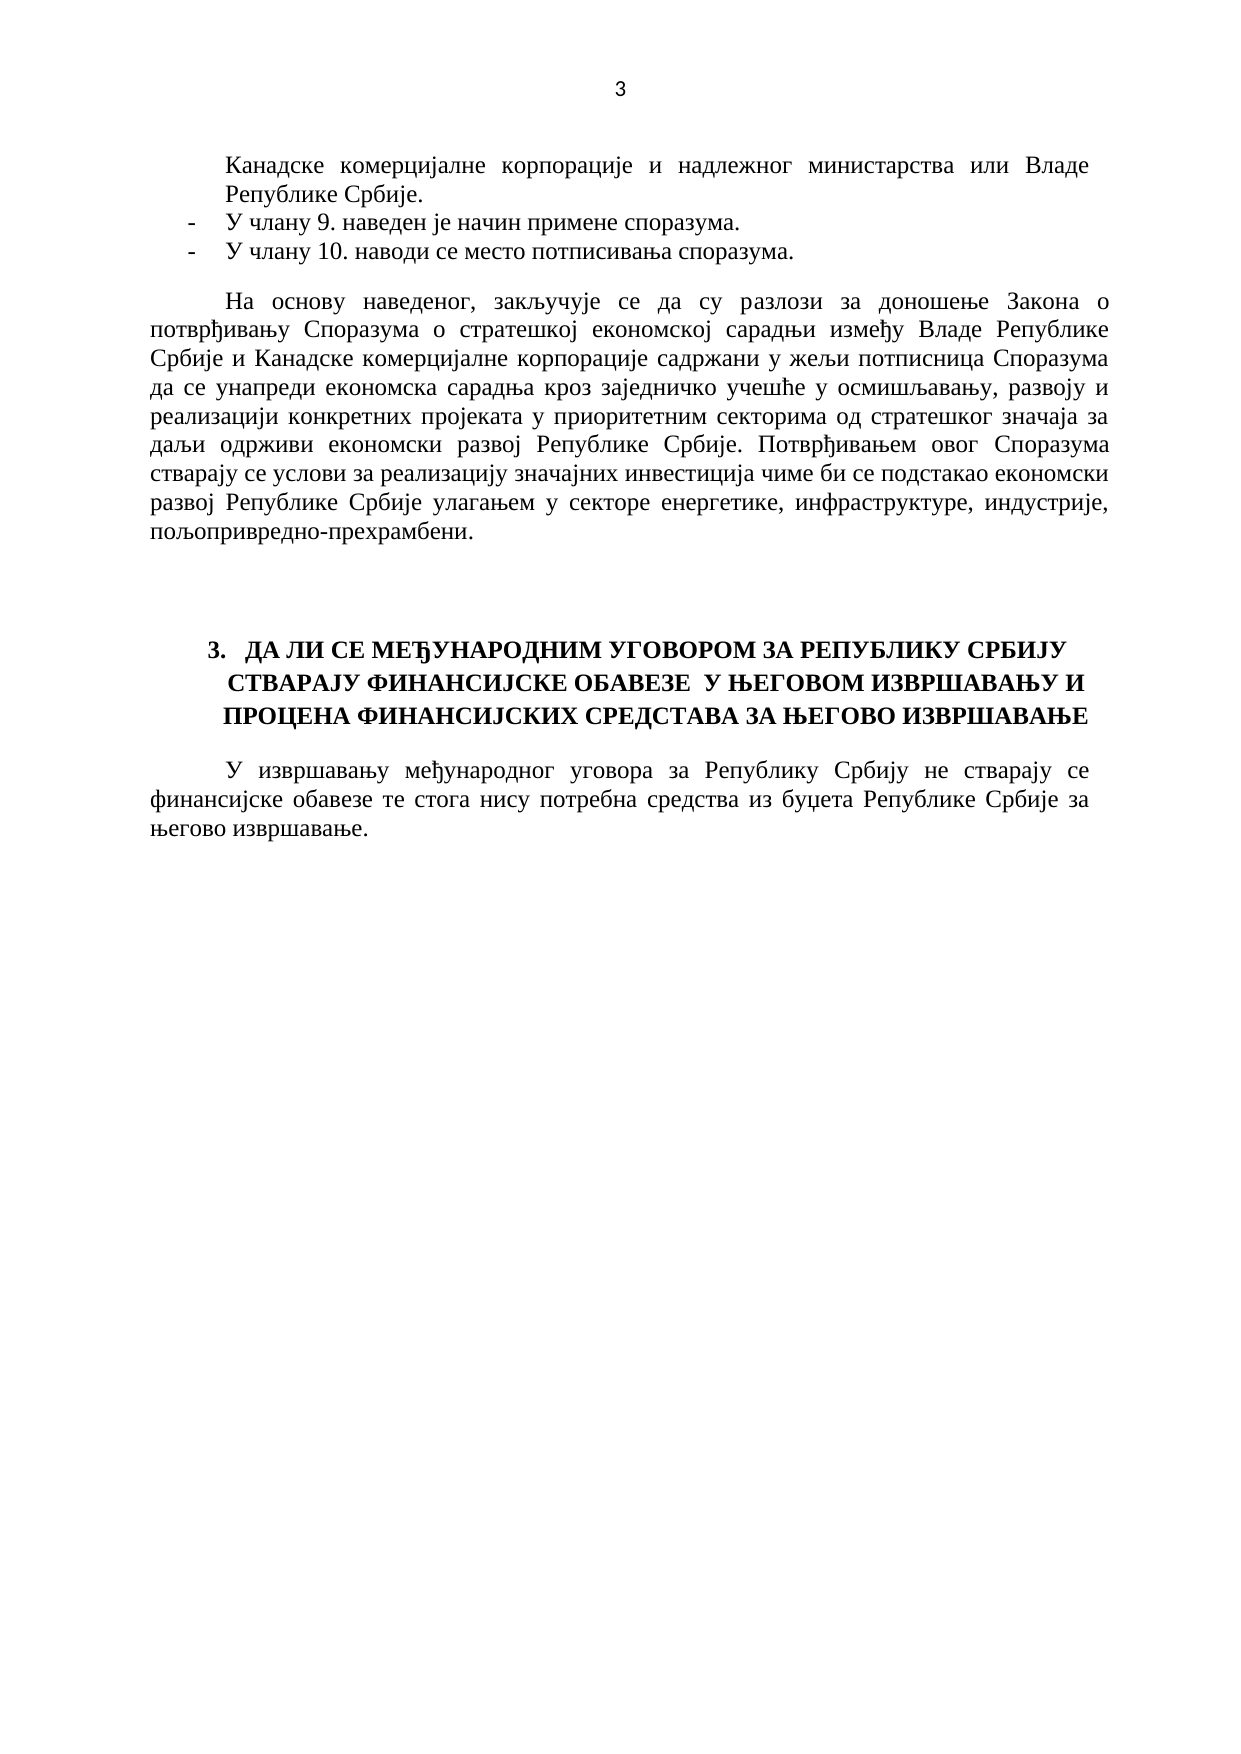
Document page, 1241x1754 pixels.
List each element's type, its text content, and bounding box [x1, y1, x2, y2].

list ДА ЛИ СЕ МЕЂУНАРОДНИМ УГОВОРОМ ЗА РЕПУБЛИКУ СРБИЈУ СТВАРАЈУ ФИНАНСИЈСКЕ ОБАВЕЗЕ У ЊЕГОВОМ ИЗВРШАВАЊУ И ПРОЦЕНА ФИНАНСИЈСКИХ СРЕДСТАВА ЗА ЊЕГОВО ИЗВРШАВАЊЕ [179, 635, 1095, 730]
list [187, 150, 1090, 207]
text У извршавању међународног уговора за Републику Србију не стварају се финансијске обавезе те стога нису потребна средства из буџета Републике Србије за његово извршавање. [150, 755, 1090, 842]
list У члану 9. наведен је начин примене споразума. [187, 207, 1090, 236]
text На основу наведеног, закључује се да су разлози за доношење Закона о потврђивању Споразума о стратешкој економској сарадњи између Владе Републике Србије и Канадске комерцијалне корпорације садржани у жељи потписница Споразума да се унапреди економска сарадња кроз заједничко учешће у осмишљавању, развоју и реализацији конкретних пројеката у приоритетним секторима од стратешког значаја за даљи одрживи економски развој Републике Србије. Потврђивањем овог Споразума стварају се услови за реализацију значајних инвестиција чиме би се подстакао економски развој Републике Србије улагањем у секторе енергетике, инфраструктуре, индустрије, пољопривредно-прехрамбени. [150, 286, 1110, 544]
list У члану 10. наводи се место потписивања споразума. [187, 236, 1090, 265]
